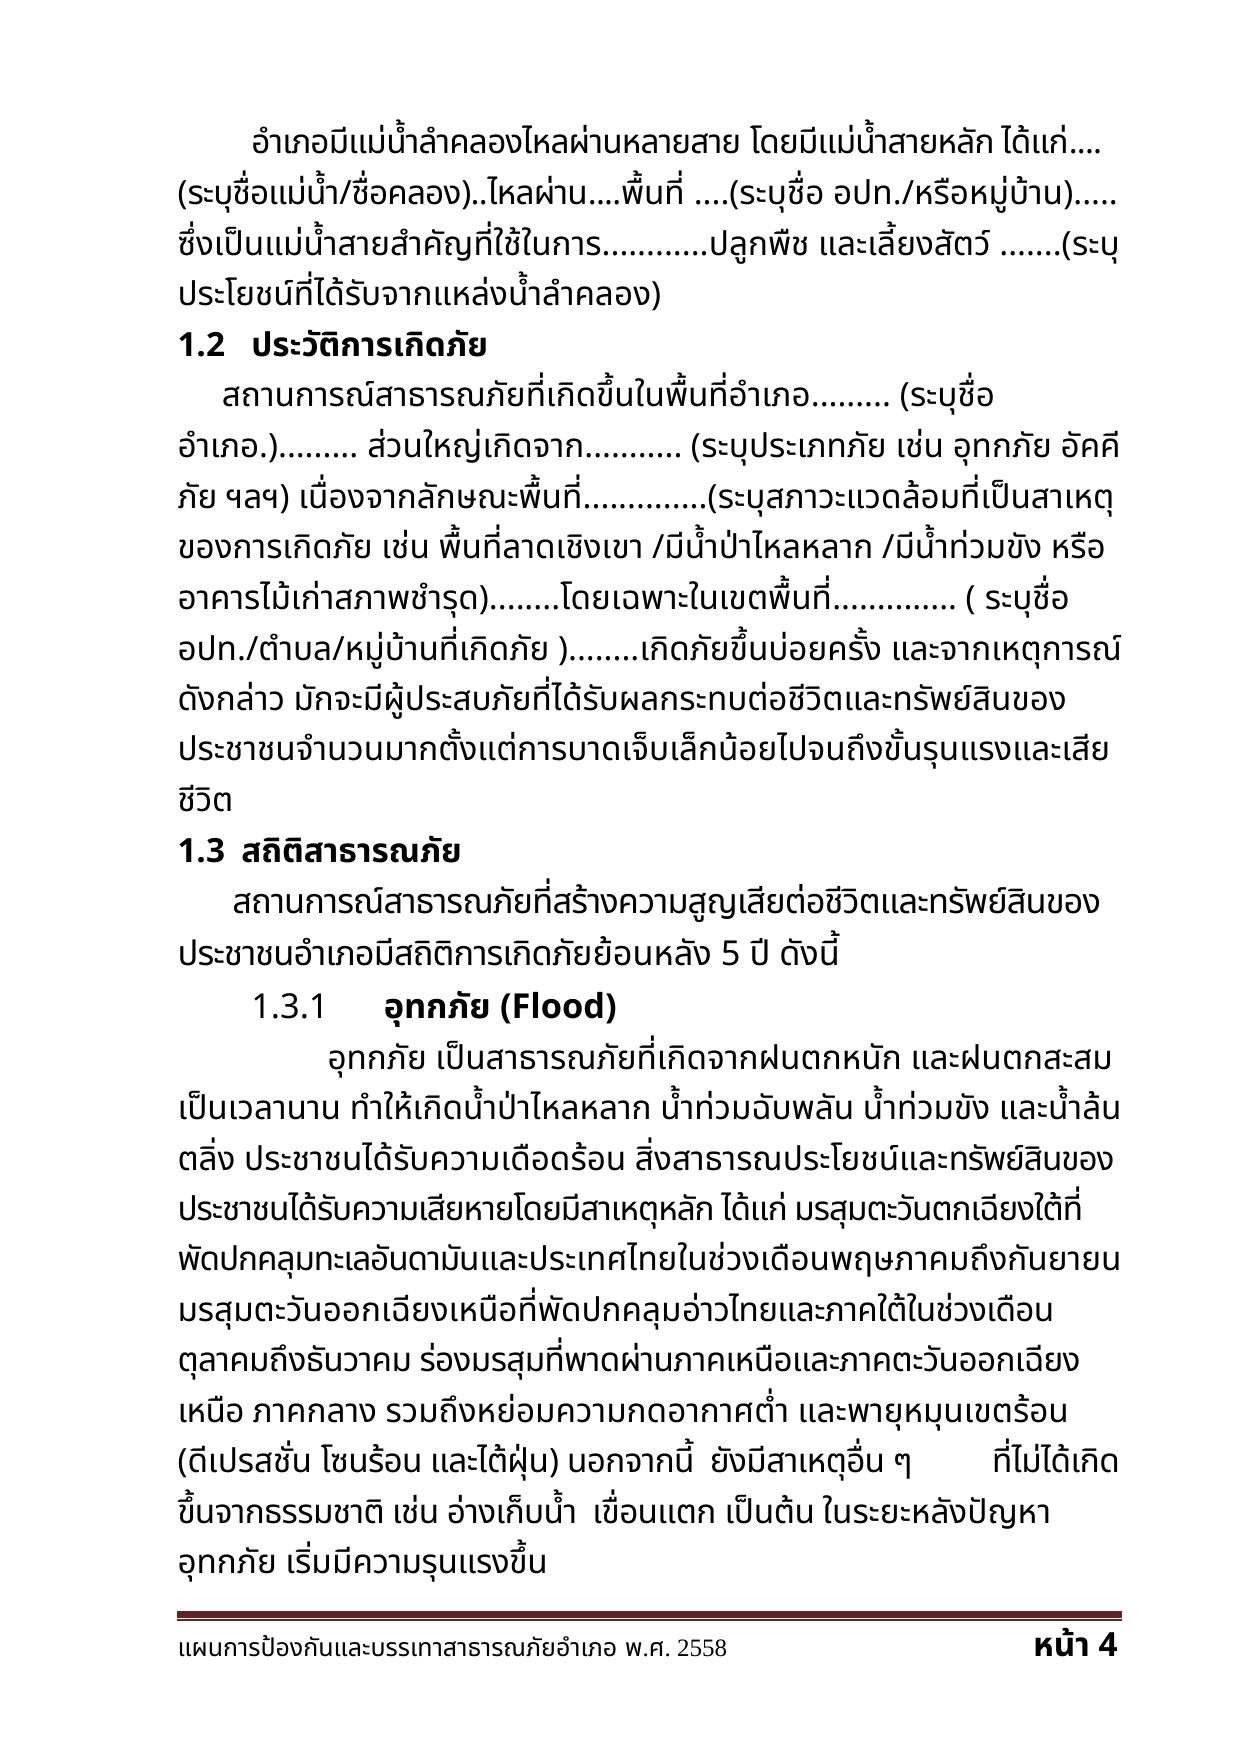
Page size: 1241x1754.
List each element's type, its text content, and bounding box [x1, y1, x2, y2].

text 1.3.1 อุทกภัย (Flood) [177, 981, 1122, 1034]
text อำเภอมีแม่น้ำลำคลองไหลผ่านหลายสาย โดยมีแม่น้ำสายหลัก ได้แก่....(ระบุชื่อแม่น้ำ/ชื่อคลอง)..ไหลผ่าน....พื้นที่ ....(ระบุชื่อ อปท./หรือหมู่บ้าน)..... ซึ่งเป็นแม่น้ำสายสำคัญที่ใช้ในการ............ปลูกพืช และเลี้ยงสัตว์ .......(ระบุประโยชน์ที่ได้รับจากแหล่งน้ำลำคลอง) [177, 118, 1122, 321]
text สถานการณ์สาธารณภัยที่เกิดขึ้นในพื้นที่อำเภอ......... (ระบุชื่อ อำเภอ.)......... ส่วนใหญ่เกิดจาก........... (ระบุประเภทภัย เช่น อุทกภัย อัคคีภัย ฯลฯ) เนื่องจากลักษณะพื้นที่..............(ระบุสภาวะแวดล้อมที่เป็นสาเหตุของการเกิดภัย เช่น พื้นที่ลาดเชิงเขา /มีน้ำป่าไหลหลาก /มีน้ำท่วมขัง หรืออาคารไม้เก่าสภาพชำรุด)........โดยเฉพาะในเขตพื้นที่.............. ( ระบุชื่อ อปท./ตำบล/หมู่บ้านที่เกิดภัย )........เกิดภัยขึ้นบ่อยครั้ง และจากเหตุการณ์ดังกล่าว มักจะมีผู้ประสบภัยที่ได้รับผลกระทบต่อชีวิตและทรัพย์สินของประชาชนจำนวนมากตั้งแต่การบาดเจ็บเล็กน้อยไปจนถึงขั้นรุนแรงและเสียชีวิต [177, 371, 1122, 826]
text สถานการณ์สาธารณภัยที่สร้างความสูญเสียต่อชีวิตและทรัพย์สินของประชาชนอำเภอมีสถิติการเกิดภัยย้อนหลัง 5 ปี ดังนี้ [177, 877, 1122, 981]
text อุทกภัย เป็นสาธารณภัยที่เกิดจากฝนตกหนัก และฝนตกสะสมเป็นเวลานาน ทำให้เกิดน้ำป่าไหลหลาก น้ำท่วมฉับพลัน น้ำท่วมขัง และน้ำล้นตลิ่ง ประชาชนได้รับความเดือดร้อน สิ่งสาธารณประโยชน์และทรัพย์สินของประชาชนได้รับความเสียหายโดยมีสาเหตุหลัก ได้แก่ มรสุมตะวันตกเฉียงใต้ที่พัดปกคลุมทะเลอันดามันและประเทศไทยในช่วงเดือนพฤษภาคมถึงกันยายน มรสุมตะวันออกเฉียงเหนือที่พัดปกคลุมอ่าวไทยและภาคใต้ในช่วงเดือนตุลาคมถึงธันวาคม ร่องมรสุมที่พาดผ่านภาคเหนือและภาคตะวันออกเฉียงเหนือ ภาคกลาง รวมถึงหย่อมความกดอากาศต่ำ และพายุหมุนเขตร้อน (ดีเปรสชั่น โซนร้อน และไต้ฝุ่น) นอกจากนี้ ยังมีสาเหตุอื่น ๆ ที่ไม่ได้เกิดขึ้นจากธรรมชาติ เช่น อ่างเก็บน้ำ เขื่อนแตก เป็นต้น ในระยะหลังปัญหาอุทกภัย เริ่มมีความรุนแรงขึ้น [177, 1034, 1122, 1588]
text 1.2 ประวัติการเกิดภัย [177, 321, 1122, 371]
text 1.3 สถิติสาธารณภัย [177, 826, 1122, 877]
